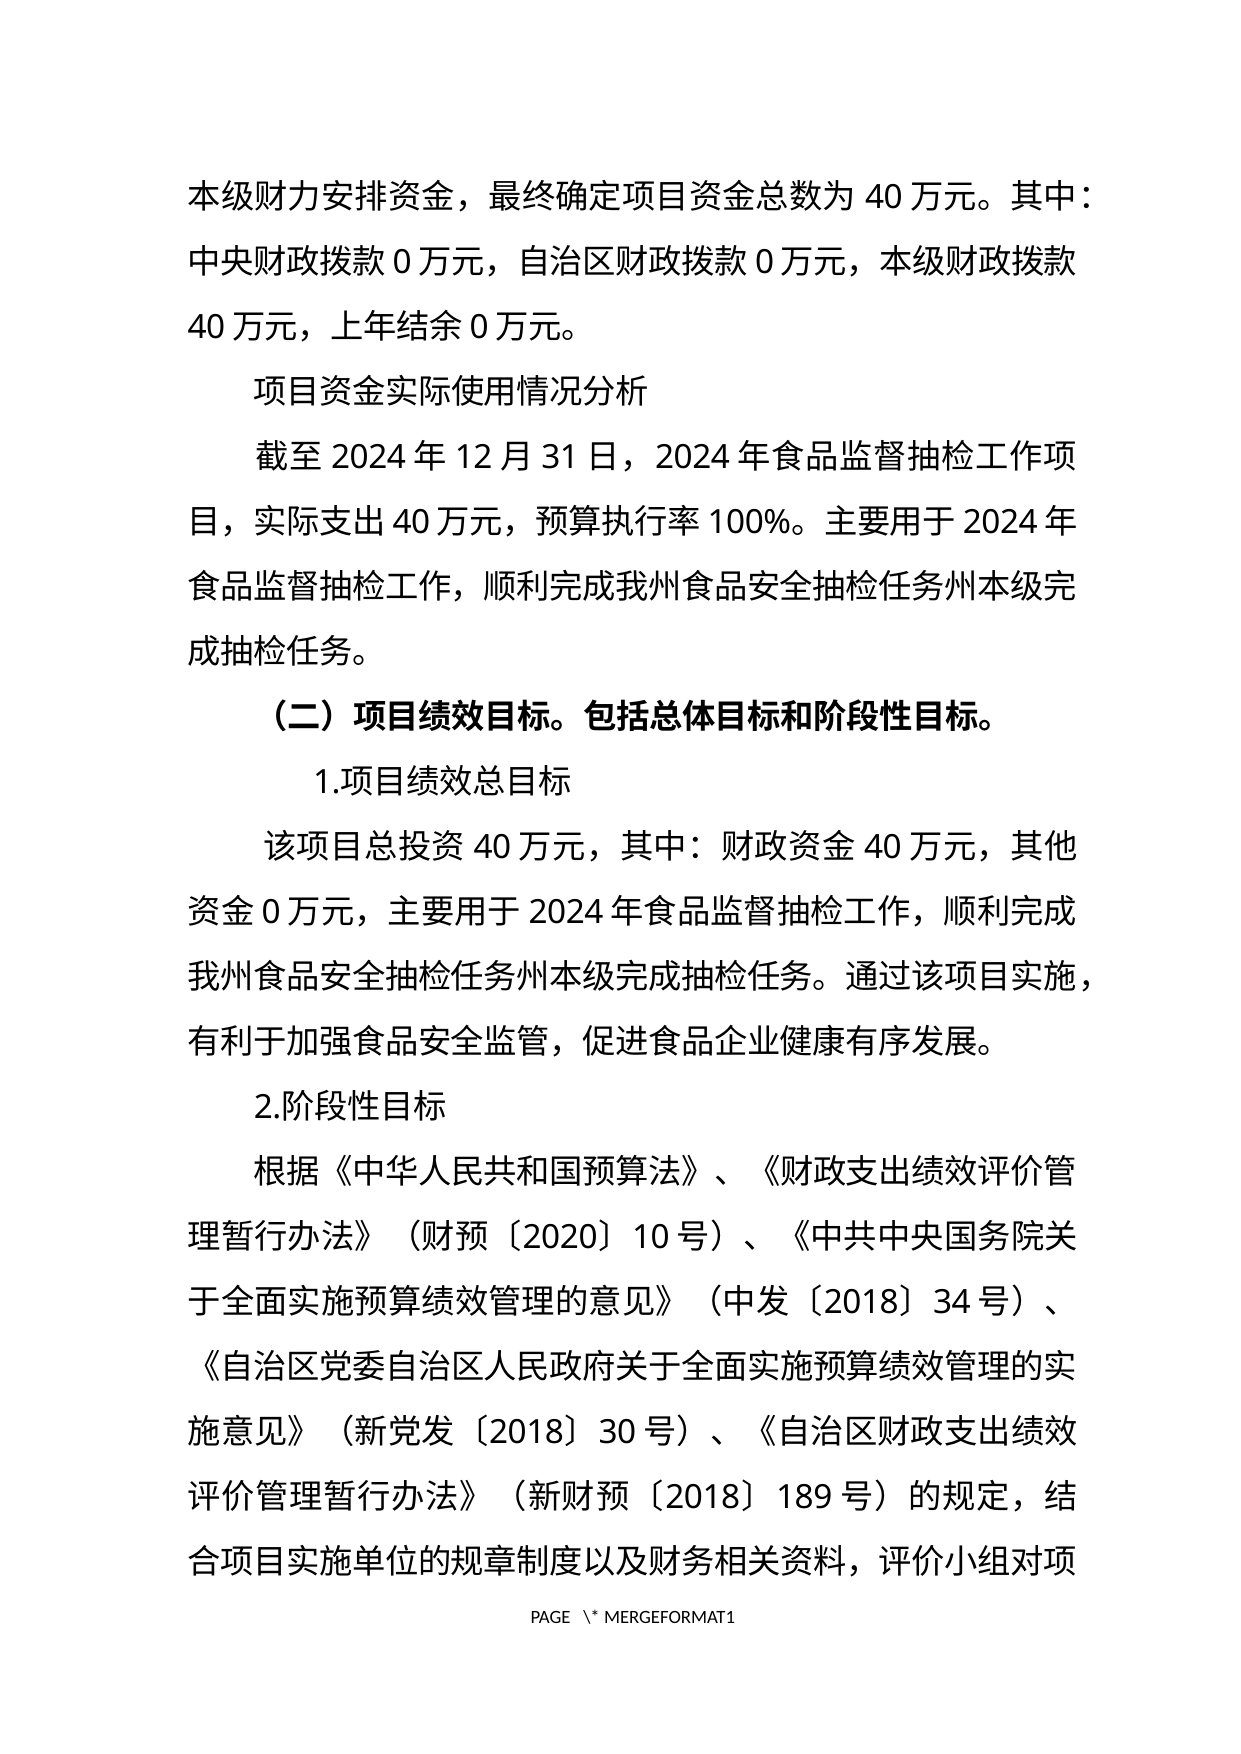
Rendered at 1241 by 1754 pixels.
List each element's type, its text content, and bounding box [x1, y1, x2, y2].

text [187, 747, 1078, 1592]
text （二）项目绩效目标。包括总体目标和阶段性目标。 [187, 682, 1078, 747]
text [187, 162, 1078, 682]
